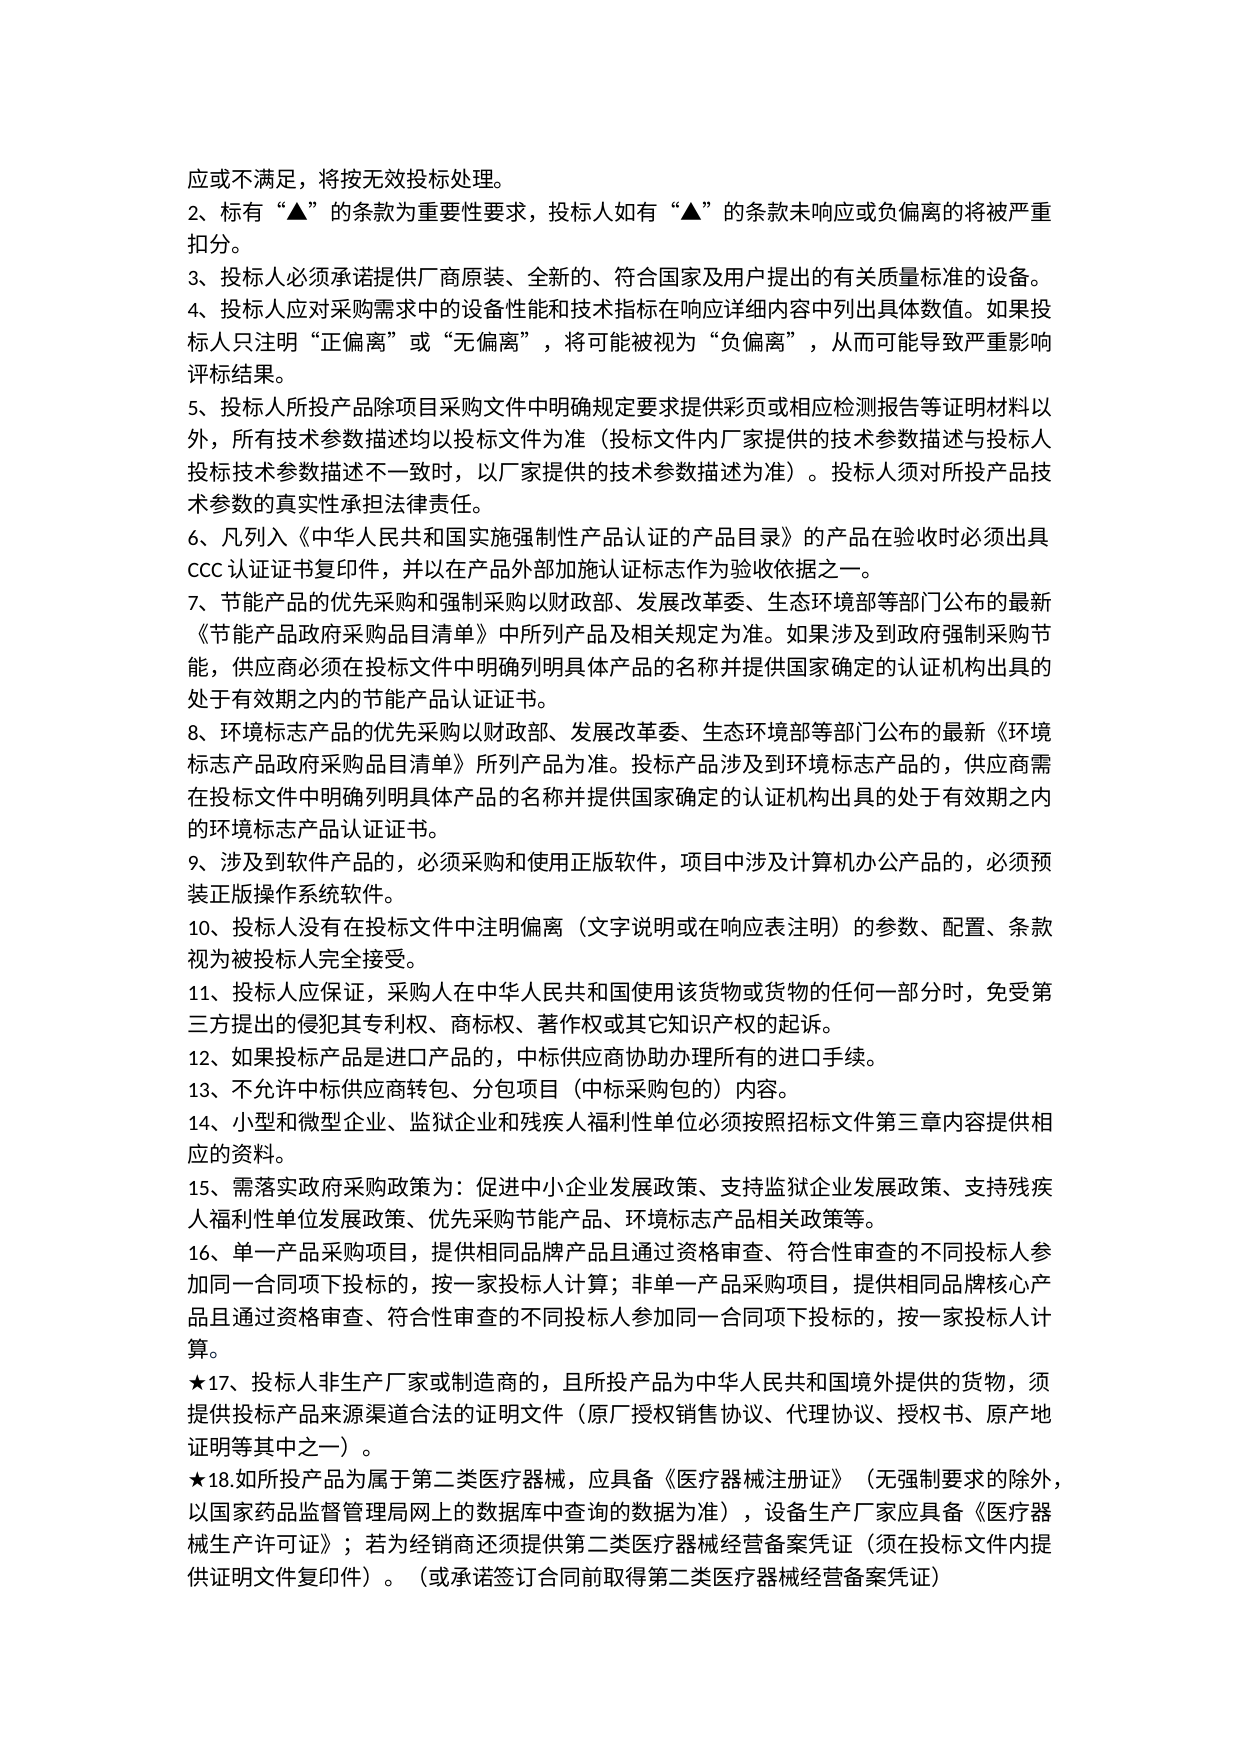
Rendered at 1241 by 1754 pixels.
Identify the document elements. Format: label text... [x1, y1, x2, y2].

text 5、投标人所投产品除项目采购文件中明确规定要求提供彩页或相应检测报告等证明材料以外，所有技术参数描述均以投标文件为准（投标文件内厂家提供的技术参数描述与投标人投标技术参数描述不一致时，以厂家提供的技术参数描述为准）。投标人须对所投产品技术参数的真实性承担法律责任。 [187, 389, 1053, 519]
text 3、投标人必须承诺提供厂商原装、全新的、符合国家及用户提出的有关质量标准的设备。 [187, 259, 1053, 292]
text 13、不允许中标供应商转包、分包项目（中标采购包的）内容。 [187, 1072, 1053, 1104]
text 11、投标人应保证，采购人在中华人民共和国使用该货物或货物的任何一部分时，免受第三方提出的侵犯其专利权、商标权、著作权或其它知识产权的起诉。 [187, 974, 1053, 1039]
text 16、单一产品采购项目，提供相同品牌产品且通过资格审查、符合性审查的不同投标人参加同一合同项下投标的，按一家投标人计算；非单一产品采购项目，提供相同品牌核心产品且通过资格审查、符合性审查的不同投标人参加同一合同项下投标的，按一家投标人计算。 [187, 1234, 1053, 1364]
text 9、涉及到软件产品的，必须采购和使用正版软件，项目中涉及计算机办公产品的，必须预装正版操作系统软件。 [187, 844, 1053, 909]
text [187, 162, 1053, 194]
text 7、节能产品的优先采购和强制采购以财政部、发展改革委、生态环境部等部门公布的最新《节能产品政府采购品目清单》中所列产品及相关规定为准。如果涉及到政府强制采购节能，供应商必须在投标文件中明确列明具体产品的名称并提供国家确定的认证机构出具的处于有效期之内的节能产品认证证书。 [187, 584, 1053, 714]
text 2、标有“▲”的条款为重要性要求，投标人如有“▲”的条款未响应或负偏离的将被严重扣分。 [187, 194, 1053, 259]
text 4、投标人应对采购需求中的设备性能和技术指标在响应详细内容中列出具体数值。如果投标人只注明“正偏离”或“无偏离”，将可能被视为“负偏离”，从而可能导致严重影响评标结果。 [187, 292, 1053, 389]
text 6、凡列入《中华人民共和国实施强制性产品认证的产品目录》的产品在验收时必须出具CCC认证证书复印件，并以在产品外部加施认证标志作为验收依据之一。 [187, 519, 1053, 584]
text 12、如果投标产品是进口产品的，中标供应商协助办理所有的进口手续。 [187, 1039, 1053, 1072]
text 10、投标人没有在投标文件中注明偏离（文字说明或在响应表注明）的参数、配置、条款视为被投标人完全接受。 [187, 909, 1053, 974]
text 8、环境标志产品的优先采购以财政部、发展改革委、生态环境部等部门公布的最新《环境标志产品政府采购品目清单》所列产品为准。投标产品涉及到环境标志产品的，供应商需在投标文件中明确列明具体产品的名称并提供国家确定的认证机构出具的处于有效期之内的环境标志产品认证证书。 [187, 714, 1053, 844]
text 14、小型和微型企业、监狱企业和残疾人福利性单位必须按照招标文件第三章内容提供相应的资料。 [187, 1104, 1053, 1169]
text ★18.如所投产品为属于第二类医疗器械，应具备《医疗器械注册证》（无强制要求的除外，以国家药品监督管理局网上的数据库中查询的数据为准），设备生产厂家应具备《医疗器械生产许可证》；若为经销商还须提供第二类医疗器械经营备案凭证（须在投标文件内提供证明文件复印件）。（或承诺签订合同前取得第二类医疗器械经营备案凭证） [187, 1462, 1053, 1592]
text ★17、投标人非生产厂家或制造商的，且所投产品为中华人民共和国境外提供的货物，须提供投标产品来源渠道合法的证明文件（原厂授权销售协议、代理协议、授权书、原产地证明等其中之一）。 [187, 1364, 1053, 1462]
text 15、需落实政府采购政策为：促进中小企业发展政策、支持监狱企业发展政策、支持残疾人福利性单位发展政策、优先采购节能产品、环境标志产品相关政策等。 [187, 1169, 1053, 1234]
